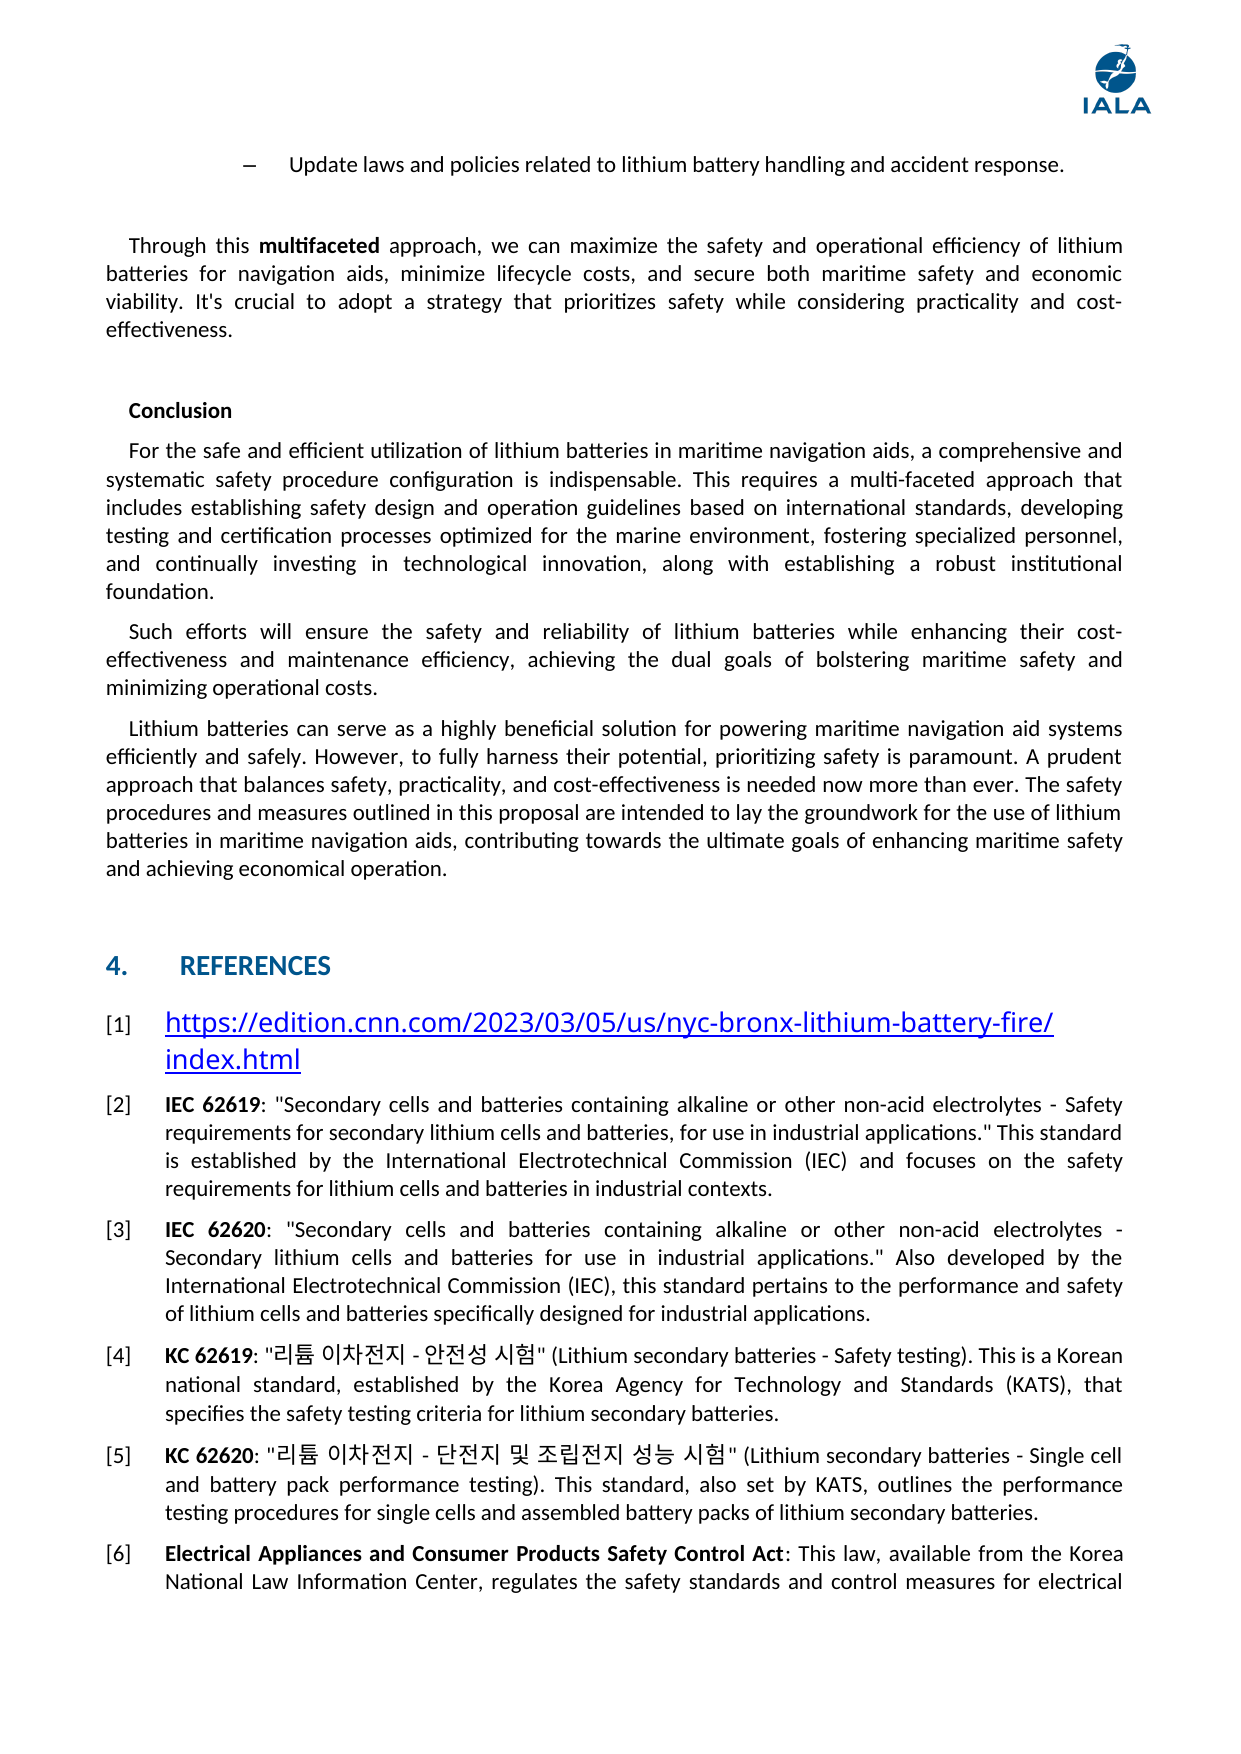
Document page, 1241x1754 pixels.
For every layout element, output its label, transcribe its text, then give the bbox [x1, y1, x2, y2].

text Conclusion [106, 396, 1124, 424]
text Lithium batteries can serve as a highly beneficial solution for powering maritime navigation aid systems efficiently and safely. However, to fully harness their potential, prioritizing safety is paramount. A prudent approach that balances safety, practicality, and cost-effectiveness is needed now more than ever. The safety procedures and measures outlined in this proposal are intended to lay the groundwork for the use of lithium batteries in maritime navigation aids, contributing towards the ultimate goals of enhancing maritime safety and achieving economical operation. [106, 714, 1124, 882]
list Update laws and policies related to lithium battery handling and accident response. [243, 150, 1124, 178]
text Such efforts will ensure the safety and reliability of lithium batteries while enhancing their cost-effectiveness and maintenance efficiency, achieving the dual goals of bolstering maritime safety and minimizing operational costs. [106, 617, 1124, 701]
text https://edition.cnn.com/2023/03/05/us/nyc-bronx-lithium-battery-fire/index.html [106, 1004, 1124, 1078]
text IEC 62620: "Secondary cells and batteries containing alkaline or other non-acid electrolytes - Secondary lithium cells and batteries for use in industrial applications." Also developed by the International Electrotechnical Commission (IEC), this standard pertains to the performance and safety of lithium cells and batteries specifically designed for industrial applications. [106, 1215, 1124, 1327]
picture [1068, 36, 1163, 129]
text KC 62620: "리튬 이차전지 - 단전지 및 조립전지 성능 시험" (Lithium secondary batteries - Single cell and battery pack performance testing). This standard, also set by KATS, outlines the performance testing procedures for single cells and assembled battery packs of lithium secondary batteries. [106, 1439, 1124, 1526]
text IEC 62619: "Secondary cells and batteries containing alkaline or other non-acid electrolytes - Safety requirements for secondary lithium cells and batteries, for use in industrial applications." This standard is established by the International Electrotechnical Commission (IEC) and focuses on the safety requirements for lithium cells and batteries in industrial contexts. [106, 1090, 1124, 1202]
text KC 62619: "리튬 이차전지 - 안전성 시험" (Lithium secondary batteries - Safety testing). This is a Korean national standard, established by the Korea Agency for Technology and Standards (KATS), that specifies the safety testing criteria for lithium secondary batteries. [106, 1339, 1124, 1427]
text For the safe and efficient utilization of lithium batteries in maritime navigation aids, a comprehensive and systematic safety procedure configuration is indispensable. This requires a multi-faceted approach that includes establishing safety design and operation guidelines based on international standards, developing testing and certification processes optimized for the marine environment, fostering specialized personnel, and continually investing in technological innovation, along with establishing a robust institutional foundation. [106, 437, 1124, 605]
text Through this multifaceted approach, we can maximize the safety and operational efficiency of lithium batteries for navigation aids, minimize lifecycle costs, and secure both maritime safety and economic viability. It's crucial to adopt a strategy that prioritizes safety while considering practicality and cost-effectiveness. [106, 231, 1124, 343]
subtitle References [106, 947, 1124, 983]
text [106, 1539, 1124, 1595]
